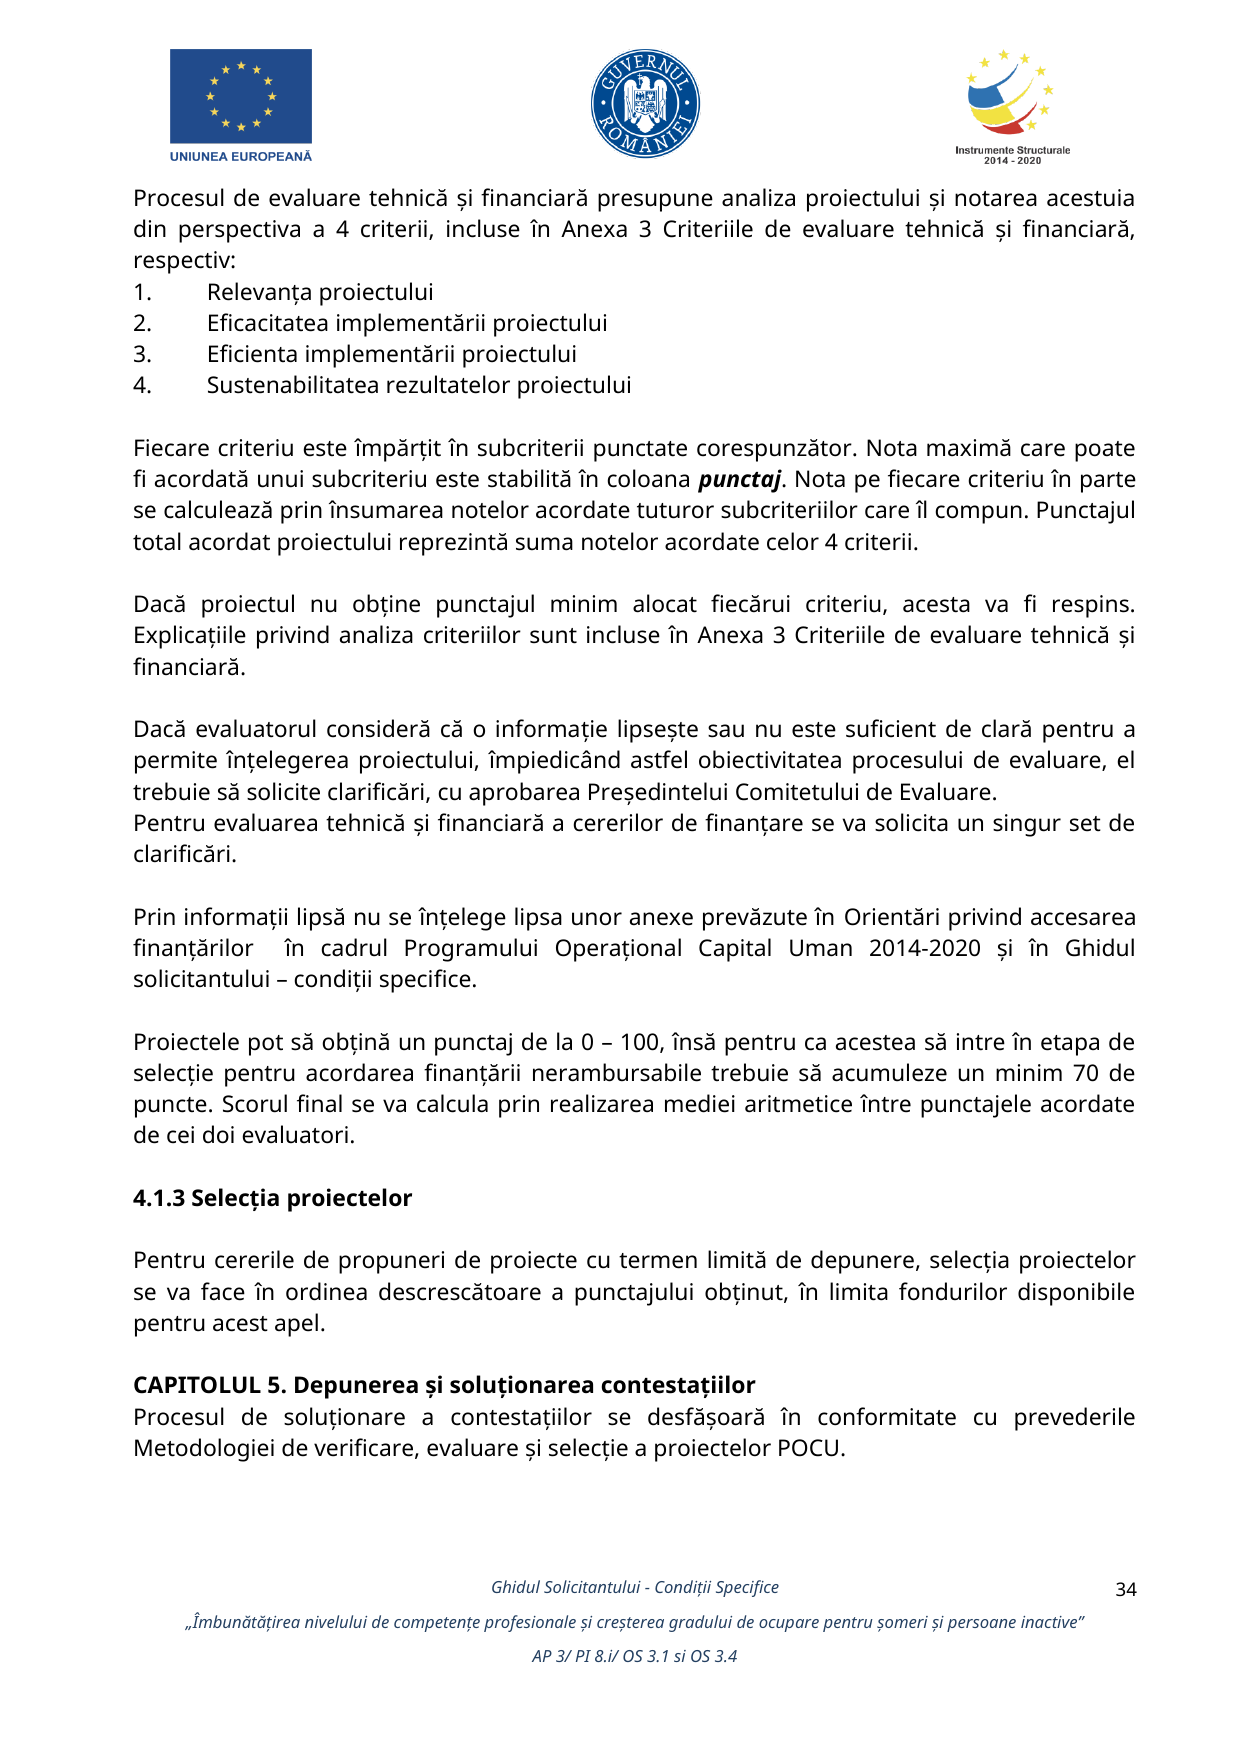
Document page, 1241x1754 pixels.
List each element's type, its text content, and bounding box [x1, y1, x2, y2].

text Fiecare criteriu este împărțit în subcriterii punctate corespunzător. Nota maximă care poate fi acordată unui subcriteriu este stabilită în coloana punctaj. Nota pe fiecare criteriu în parte se calculează prin însumarea notelor acordate tuturor subcriteriilor care îl compun. Punctajul total acordat proiectului reprezintă suma notelor acordate celor 4 criterii. [133, 432, 1137, 557]
picture [589, 47, 701, 159]
text 4.1.3 Selecția proiectelor [133, 1182, 1137, 1213]
picture [956, 49, 1070, 164]
text Dacă proiectul nu obține punctajul minim alocat fiecărui criteriu, acesta va fi respins. Explicațiile privind analiza criteriilor sunt incluse în Anexa 3 Criteriile de evaluare tehnică și financiară. [133, 588, 1137, 682]
text Prin informații lipsă nu se înțelege lipsa unor anexe prevăzute în Orientări privind accesarea finanțărilor în cadrul Programului Operațional Capital Uman 2014-2020 și în Ghidul solicitantului – condiții specifice. [133, 901, 1137, 994]
text Proiectele pot să obțină un punctaj de la 0 – 100, însă pentru ca acestea să intre în etapa de selecție pentru acordarea finanțării nerambursabile trebuie să acumuleze un minim 70 de puncte. Scorul final se va calcula prin realizarea mediei aritmetice între punctajele acordate de cei doi evaluatori. [133, 1026, 1137, 1151]
text Procesul de soluționare a contestațiilor se desfășoară în conformitate cu prevederile Metodologiei de verificare, evaluare și selecție a proiectelor POCU. [133, 1401, 1137, 1463]
text Procesul de evaluare tehnică și financiară presupune analiza proiectului și notarea acestuia din perspectiva a 4 criterii, incluse în Anexa 3 Criteriile de evaluare tehnică și financiară, respectiv: [133, 182, 1137, 276]
text 3. Eficienta implementării proiectului [133, 338, 1137, 369]
text 1. Relevanța proiectului [133, 276, 1137, 307]
text 2. Eficacitatea implementării proiectului [133, 307, 1137, 338]
subtitle CAPITOLUL 5. Depunerea și soluționarea contestațiilor [133, 1369, 1137, 1401]
text 4. Sustenabilitatea rezultatelor proiectului [133, 369, 1137, 401]
text Pentru cererile de propuneri de proiecte cu termen limită de depunere, selecția proiectelor se va face în ordinea descrescătoare a punctajului obținut, în limita fondurilor disponibile pentru acest apel. [133, 1244, 1137, 1338]
text Pentru evaluarea tehnică și financiară a cererilor de finanțare se va solicita un singur set de clarificări. [133, 807, 1137, 869]
picture [170, 49, 312, 161]
text Dacă evaluatorul consideră că o informaţie lipseşte sau nu este suficient de clară pentru a permite înțelegerea proiectului, împiedicând astfel obiectivitatea procesului de evaluare, el trebuie să solicite clarificări, cu aprobarea Preşedintelui Comitetului de Evaluare. [133, 713, 1137, 807]
